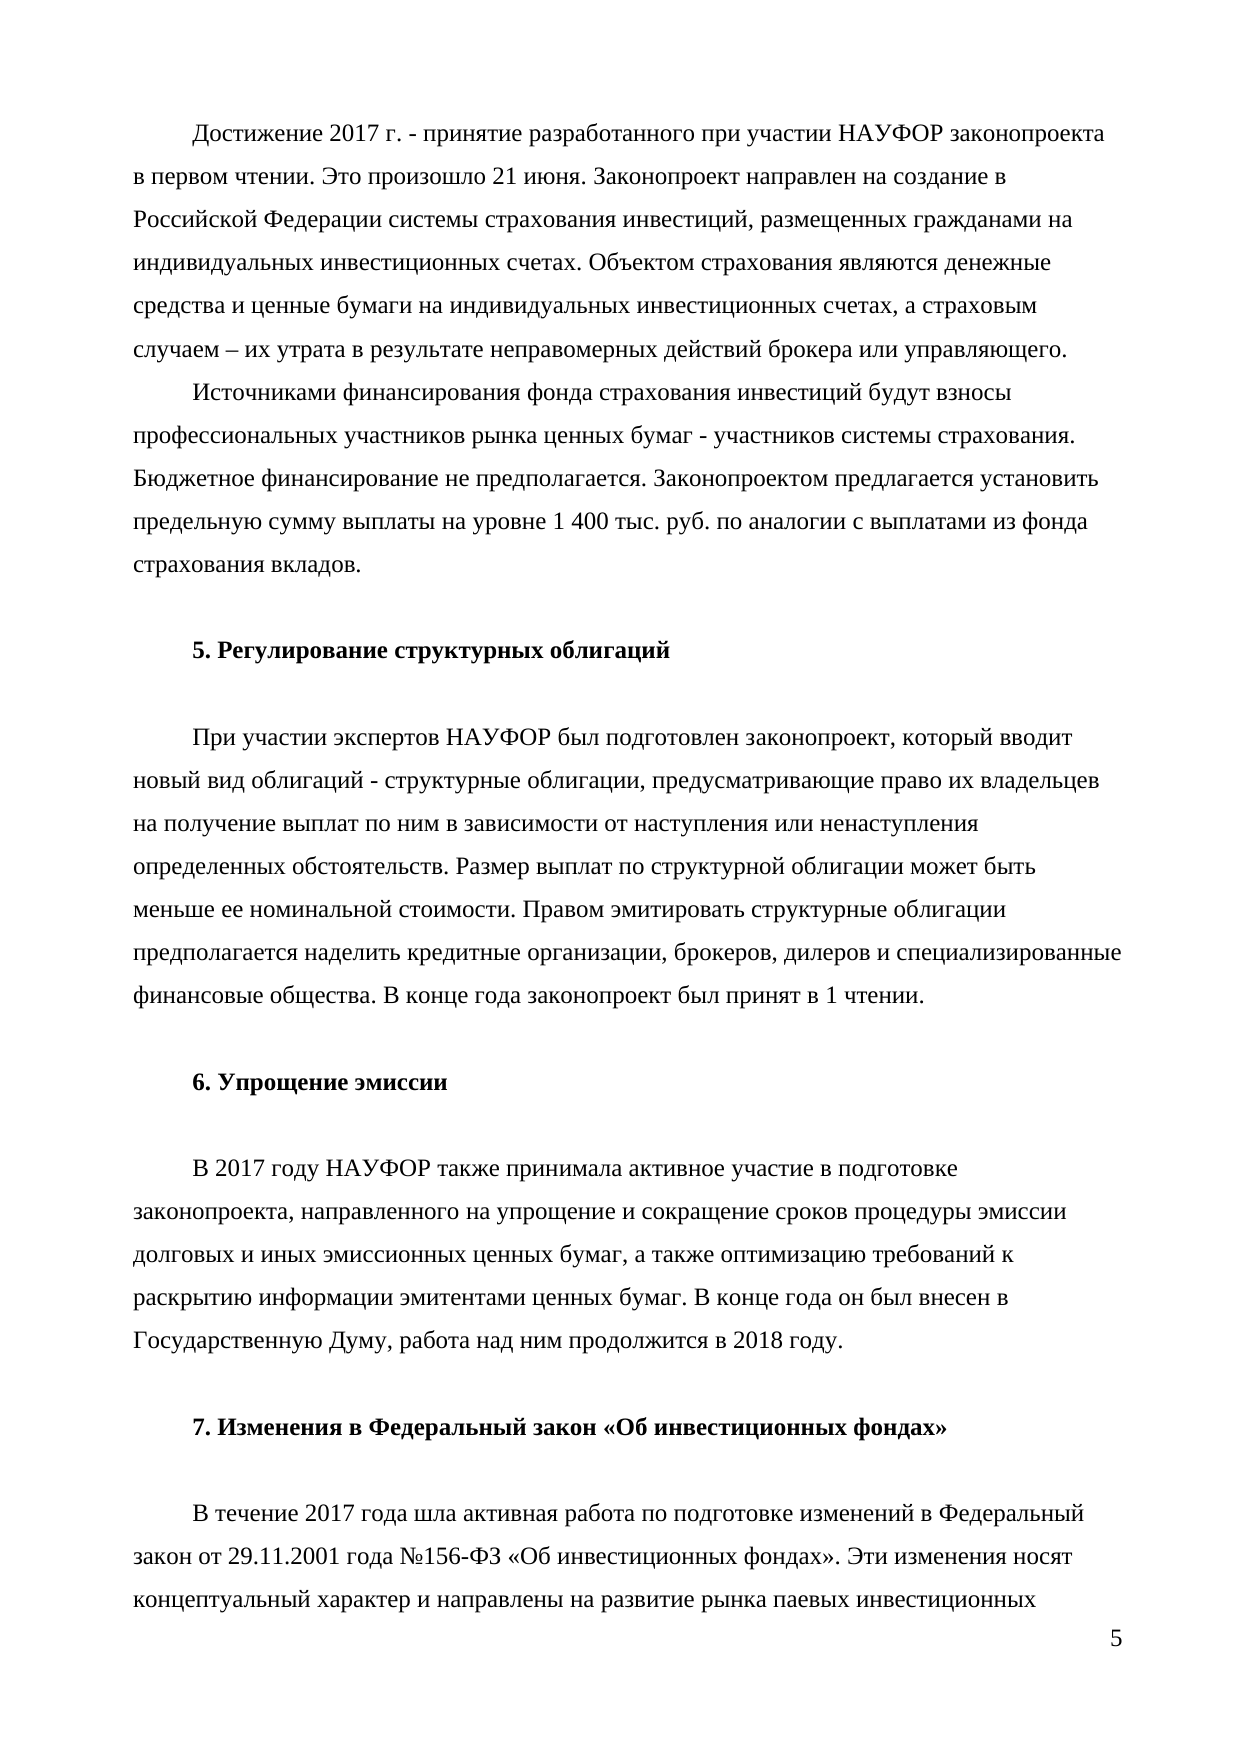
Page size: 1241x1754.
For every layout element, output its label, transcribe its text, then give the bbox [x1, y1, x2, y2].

text В 2017 году НАУФОР также принимала активное участие в подготовке законопроекта, направленного на упрощение и сокращение сроков процедуры эмиссии долговых и иных эмиссионных ценных бумаг, а также оптимизацию требований к раскрытию информации эмитентами ценных бумаг. В конце года он был внесен в Государственную Думу, работа над ним продолжится в 2018 году. [133, 1153, 1122, 1354]
text 7. Изменения в Федеральный закон «Об инвестиционных фондах» [133, 1412, 1122, 1441]
text При участии экспертов НАУФОР был подготовлен законопроект, который вводит новый вид облигаций - структурные облигации, предусматривающие право их владельцев на получение выплат по ним в зависимости от наступления или ненаступления определенных обстоятельств. Размер выплат по структурной облигации может быть меньше ее номинальной стоимости. Правом эмитировать структурные облигации предполагается наделить кредитные организации, брокеров, дилеров и специализированные финансовые общества. В конце года законопроект был принят в 1 чтении. [133, 722, 1122, 1009]
text Источниками финансирования фонда страхования инвестиций будут взносы профессиональных участников рынка ценных бумаг - участников системы страхования. Бюджетное финансирование не предполагается. Законопроектом предлагается установить предельную сумму выплаты на уровне 1 400 тыс. руб. по аналогии с выплатами из фонда страхования вкладов. [133, 377, 1122, 578]
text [133, 1498, 1122, 1613]
text 5. Регулирование структурных облигаций [133, 636, 1122, 664]
text 6. Упрощение эмиссии [133, 1067, 1122, 1096]
text Достижение 2017 г. - принятие разработанного при участии НАУФОР законопроекта в первом чтении. Это произошло 21 июня. Законопроект направлен на создание в Российской Федерации системы страхования инвестиций, размещенных гражданами на индивидуальных инвестиционных счетах. Объектом страхования являются денежные средства и ценные бумаги на индивидуальных инвестиционных счетах, а страховым случаем – их утрата в результате неправомерных действий брокера или управляющего. [133, 118, 1122, 362]
